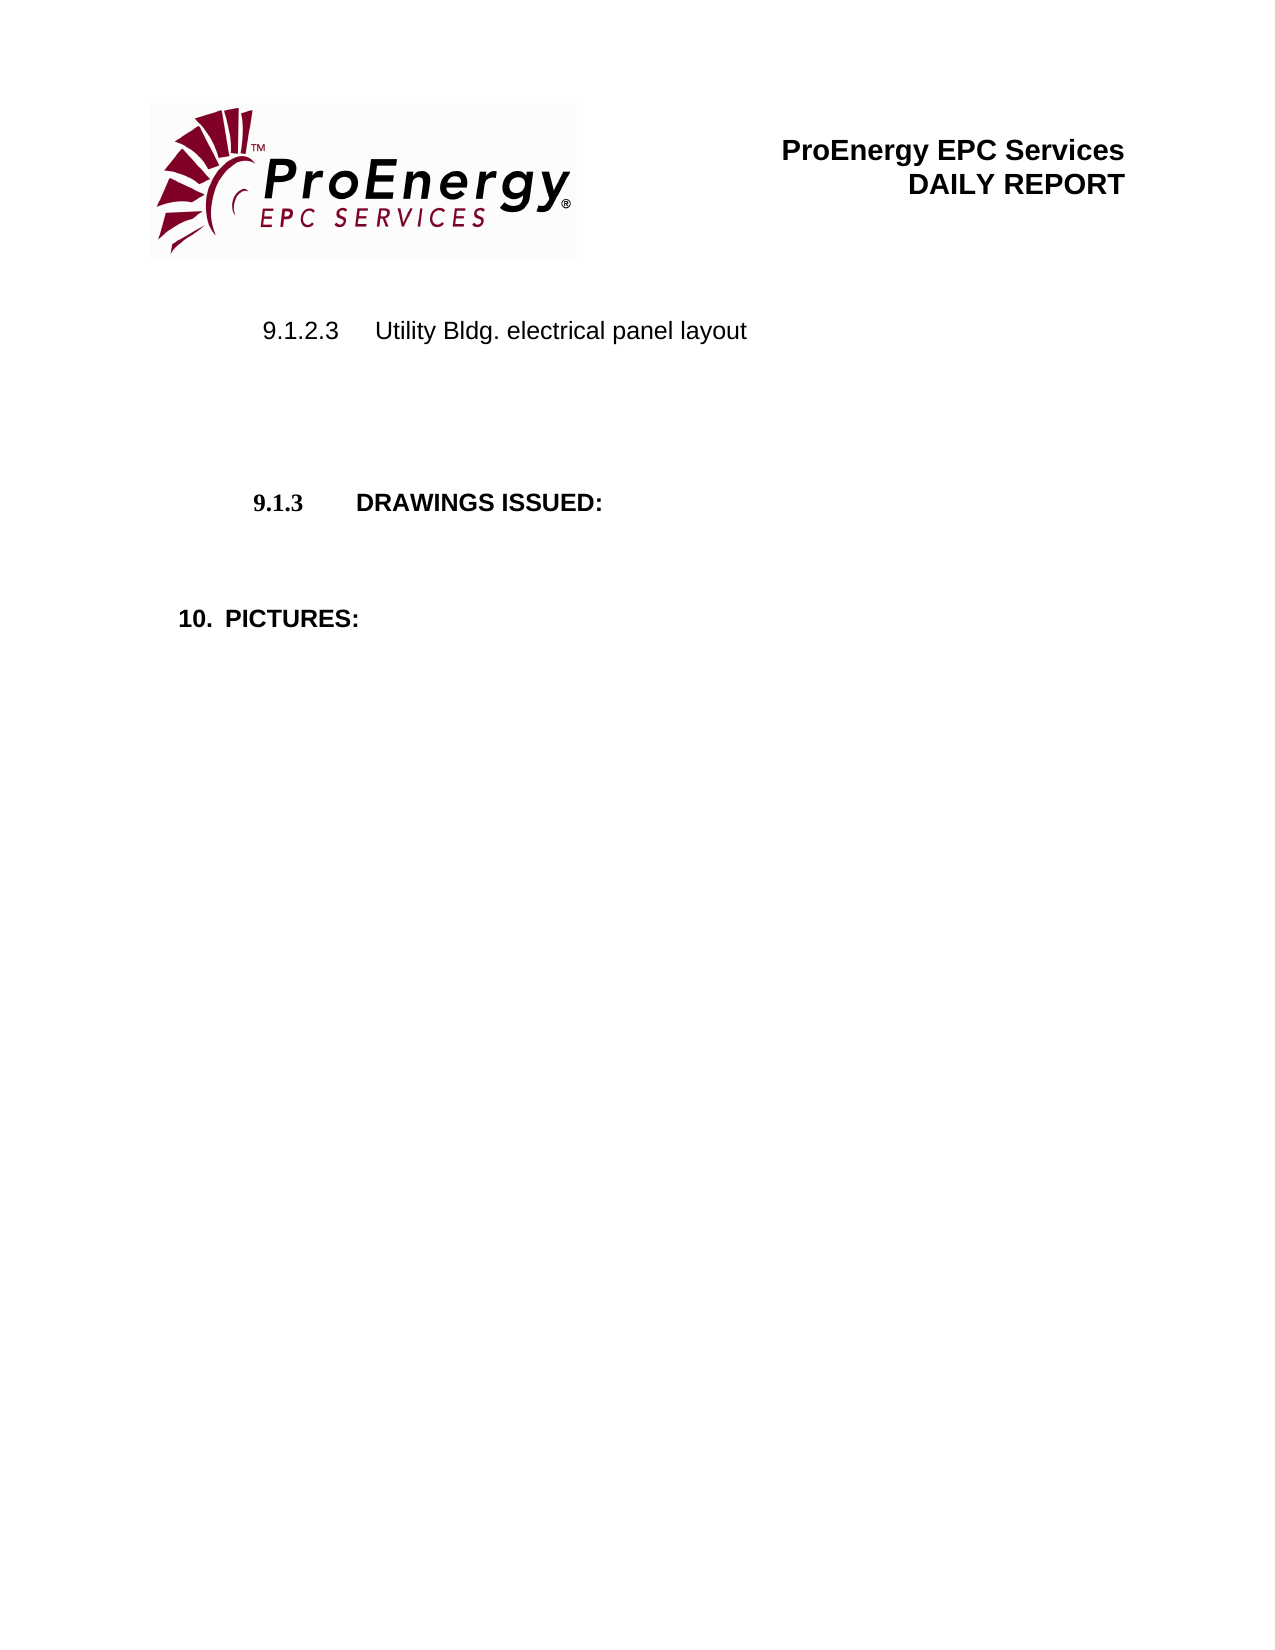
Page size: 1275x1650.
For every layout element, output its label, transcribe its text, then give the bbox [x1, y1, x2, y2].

list Utility Bldg. electrical panel layout [262, 316, 1125, 345]
picture [150, 103, 577, 259]
list DRAWINGS ISSUED: [253, 488, 1125, 517]
text 10. PICTURES: [178, 603, 1125, 632]
